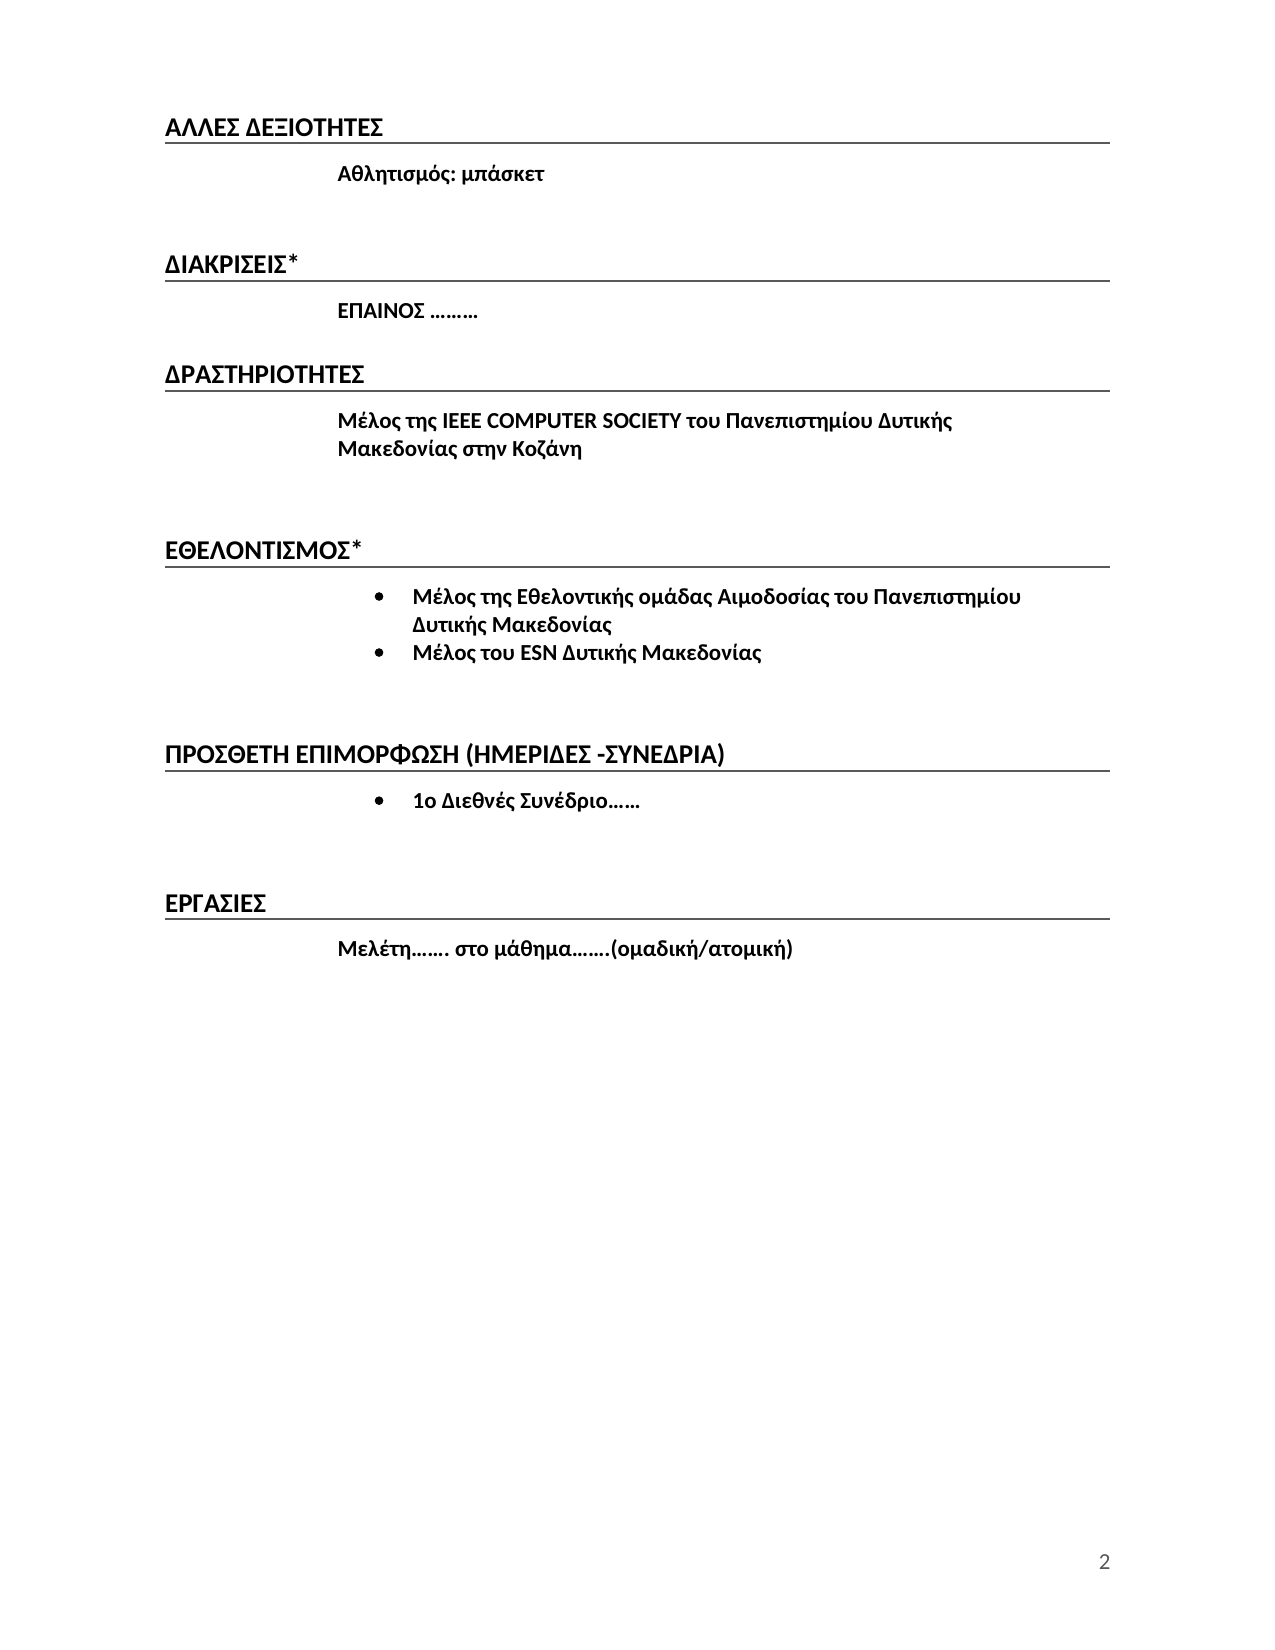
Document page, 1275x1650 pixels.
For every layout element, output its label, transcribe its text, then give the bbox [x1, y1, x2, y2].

table_header ΕΠΑΙΝΟΣ ……… [165, 282, 1110, 335]
table_header Μελέτη……. στο μάθημα…….(ομαδική/ατομική) [165, 920, 1110, 973]
table_header Αθλητισμός: μπάσκετ [165, 144, 1110, 197]
table_header 1ο Διεθνές Συνέδριο…… [165, 772, 1110, 863]
table_header Μέλος της Εθελοντικής ομάδας Αιμοδοσίας του Πανεπιστημίου Δυτικής Μακεδονίας Μέλος του ESN Δυτικής Μακεδονίας [165, 568, 1110, 715]
table_header Μέλος της IEEE COMPUTER SOCIETY του Πανεπιστημίου Δυτικής Μακεδονίας στην Κοζάνη [165, 392, 1110, 511]
subtitle άλλες ΔΕΞΙΟΤΗΤΕΣ [165, 112, 1110, 142]
subtitle εργασιεσ [165, 888, 1110, 918]
subtitle δΡΑΣΤΗΡΙΟΤΗΤΕΣ [165, 360, 1110, 389]
subtitle εθελοντισμοσ* [165, 536, 1110, 566]
subtitle διακρισεισ* [165, 250, 1110, 280]
subtitle προσθετη επιμορφωση (ημεριδεσ -συνεδρια) [165, 740, 1110, 770]
